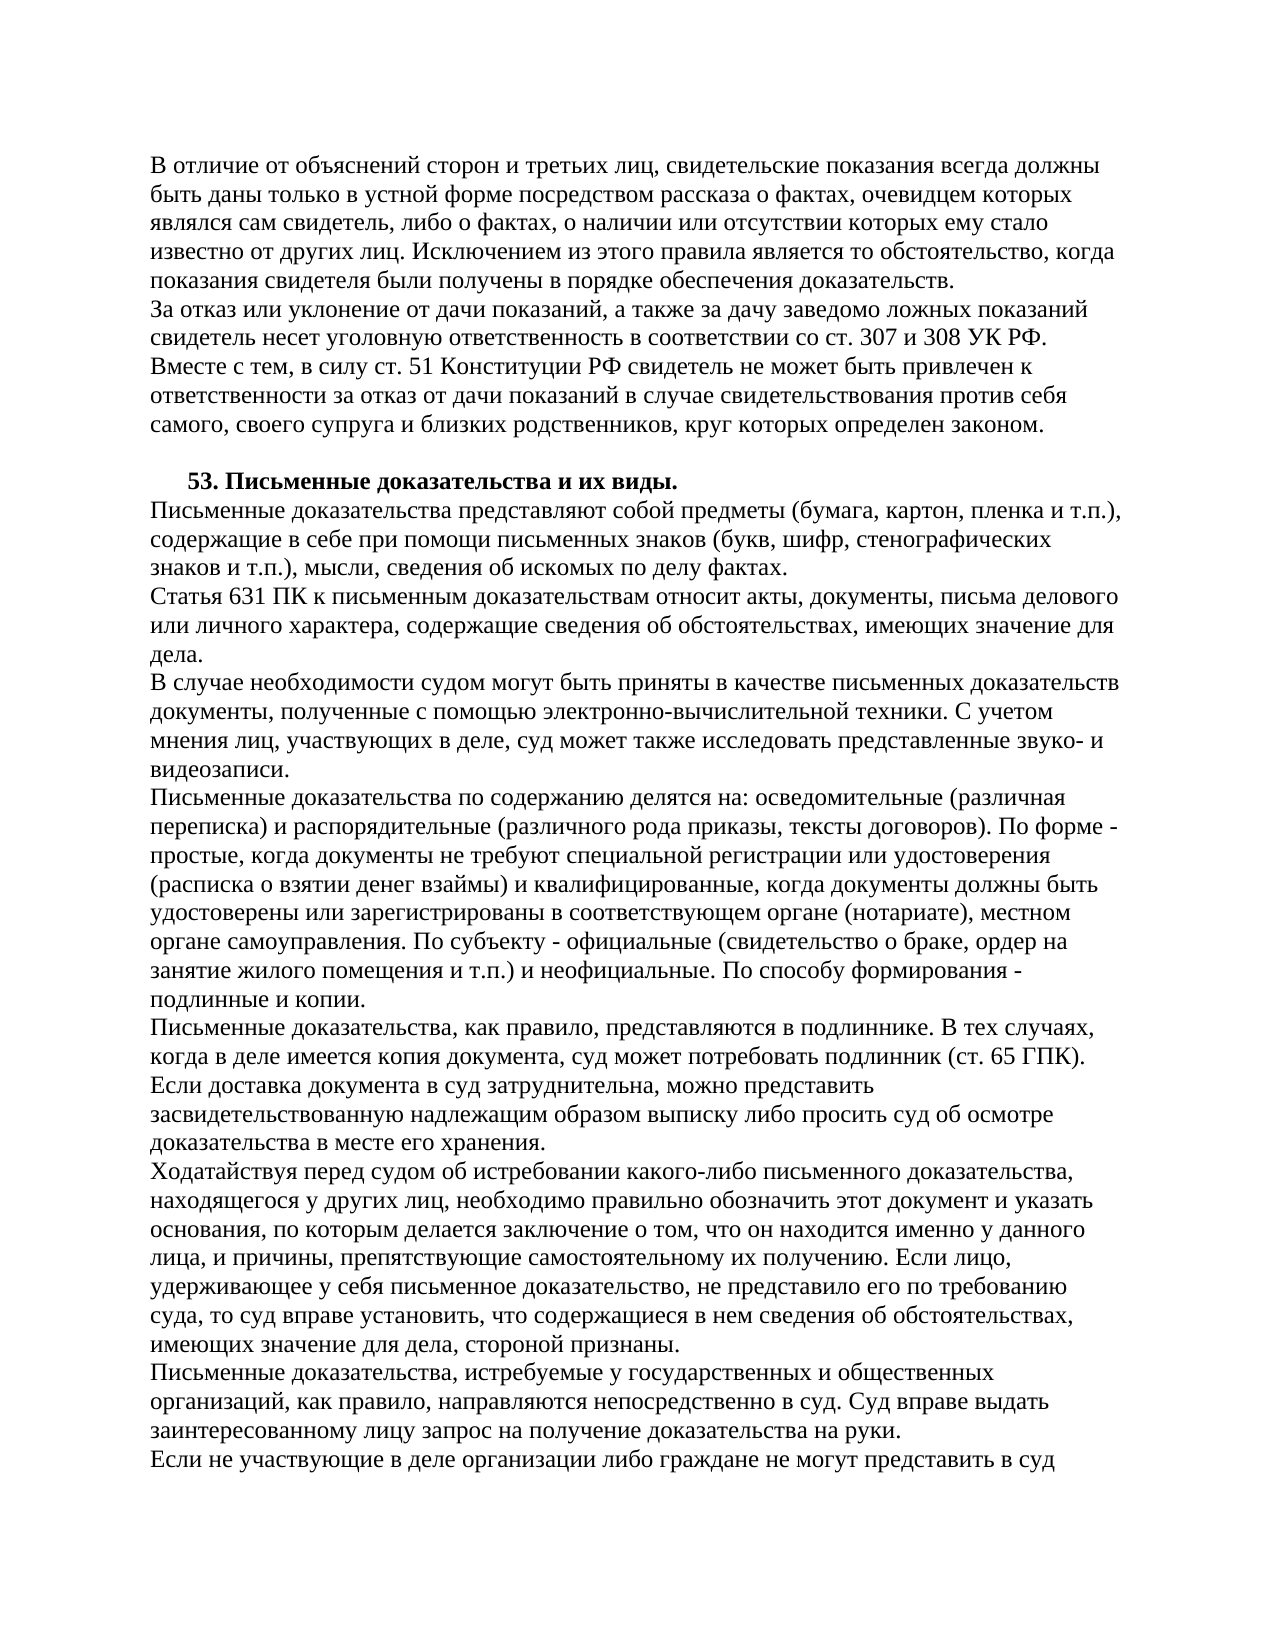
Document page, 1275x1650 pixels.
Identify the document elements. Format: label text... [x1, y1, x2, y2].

list Письменные доказательства и их виды. [187, 466, 1125, 495]
text За отказ или уклонение от дачи показаний, а также за дачу заведомо ложных показаний свидетель несет уголовную ответственность в соответствии со ст. 307 и 308 УК РФ. [150, 294, 1125, 351]
text Письменные доказательства, истребуемые у государственных и общественных организаций, как правило, направляются непосредственно в суд. Суд вправе выдать заинтересованному лицу запрос на получение доказательства на руки. [150, 1357, 1125, 1444]
text Ходатайствуя перед судом об истребовании какого-либо письменного доказательства, находящегося у других лиц, необходимо правильно обозначить этот документ и указать основания, по которым делается заключение о том, что он находится именно у данного лица, и причины, препятствующие самостоятельному их получению. Если лицо, удерживающее у себя письменное доказательство, не представило его по требованию суда, то суд вправе установить, что содержащиеся в нем сведения об обстоятельствах, имеющих значение для дела, стороной признаны. [150, 1156, 1125, 1357]
text Статья 631 ПК к письменным доказательствам относит акты, документы, письма делового или личного характера, содержащие сведения об обстоятельствах, имеющих значение для дела. [150, 581, 1125, 667]
text Письменные доказательства представляют собой предметы (бумага, картон, пленка и т.п.), содержащие в себе при помощи письменных знаков (букв, шифр, стенографических знаков и т.п.), мысли, сведения об искомых по делу фактах. [150, 495, 1125, 581]
text Письменные доказательства, как правило, представляются в подлиннике. В тех случаях, когда в деле имеется копия документа, суд может потребовать подлинник (ст. 65 ГПК). Если доставка документа в суд затруднительна, можно представить засвидетельствованную надлежащим образом выписку либо просить суд об осмотре доказательства в месте его хранения. [150, 1012, 1125, 1156]
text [150, 1444, 1125, 1472]
text В случае необходимости судом могут быть приняты в качестве письменных доказательств документы, полученные с помощью электронно-вычислительной техники. С учетом мнения лиц, участвующих в деле, суд может также исследовать представленные звуко- и видеозаписи. [150, 667, 1125, 782]
text В отличие от объяснений сторон и третьих лиц, свидетельские показания всегда должны быть даны только в устной форме посредством рассказа о фактах, очевидцем которых являлся сам свидетель, либо о фактах, о наличии или отсутствии которых ему стало известно от других лиц. Исключением из этого правила является то обстоятельство, когда показания свидетеля были получены в порядке обеспечения доказательств. [150, 150, 1125, 294]
text Письменные доказательства по содержанию делятся на: осведомительные (различная переписка) и распорядительные (различного рода приказы, тексты договоров). По форме - простые, когда документы не требуют специальной регистрации или удостоверения (расписка о взятии денег взаймы) и квалифицированные, когда документы должны быть удостоверены или зарегистрированы в соответствующем органе (нотариате), местном органе самоуправления. По субъекту - официальные (свидетельство о браке, ордер на занятие жилого помещения и т.п.) и неофициальные. По способу формирования - подлинные и копии. [150, 782, 1125, 1012]
text Вместе с тем, в силу ст. 51 Конституции РФ свидетель не может быть привлечен к ответственности за отказ от дачи показаний в случае свидетельствования против себя самого, своего супруга и близких родственников, круг которых определен законом. [150, 351, 1125, 437]
